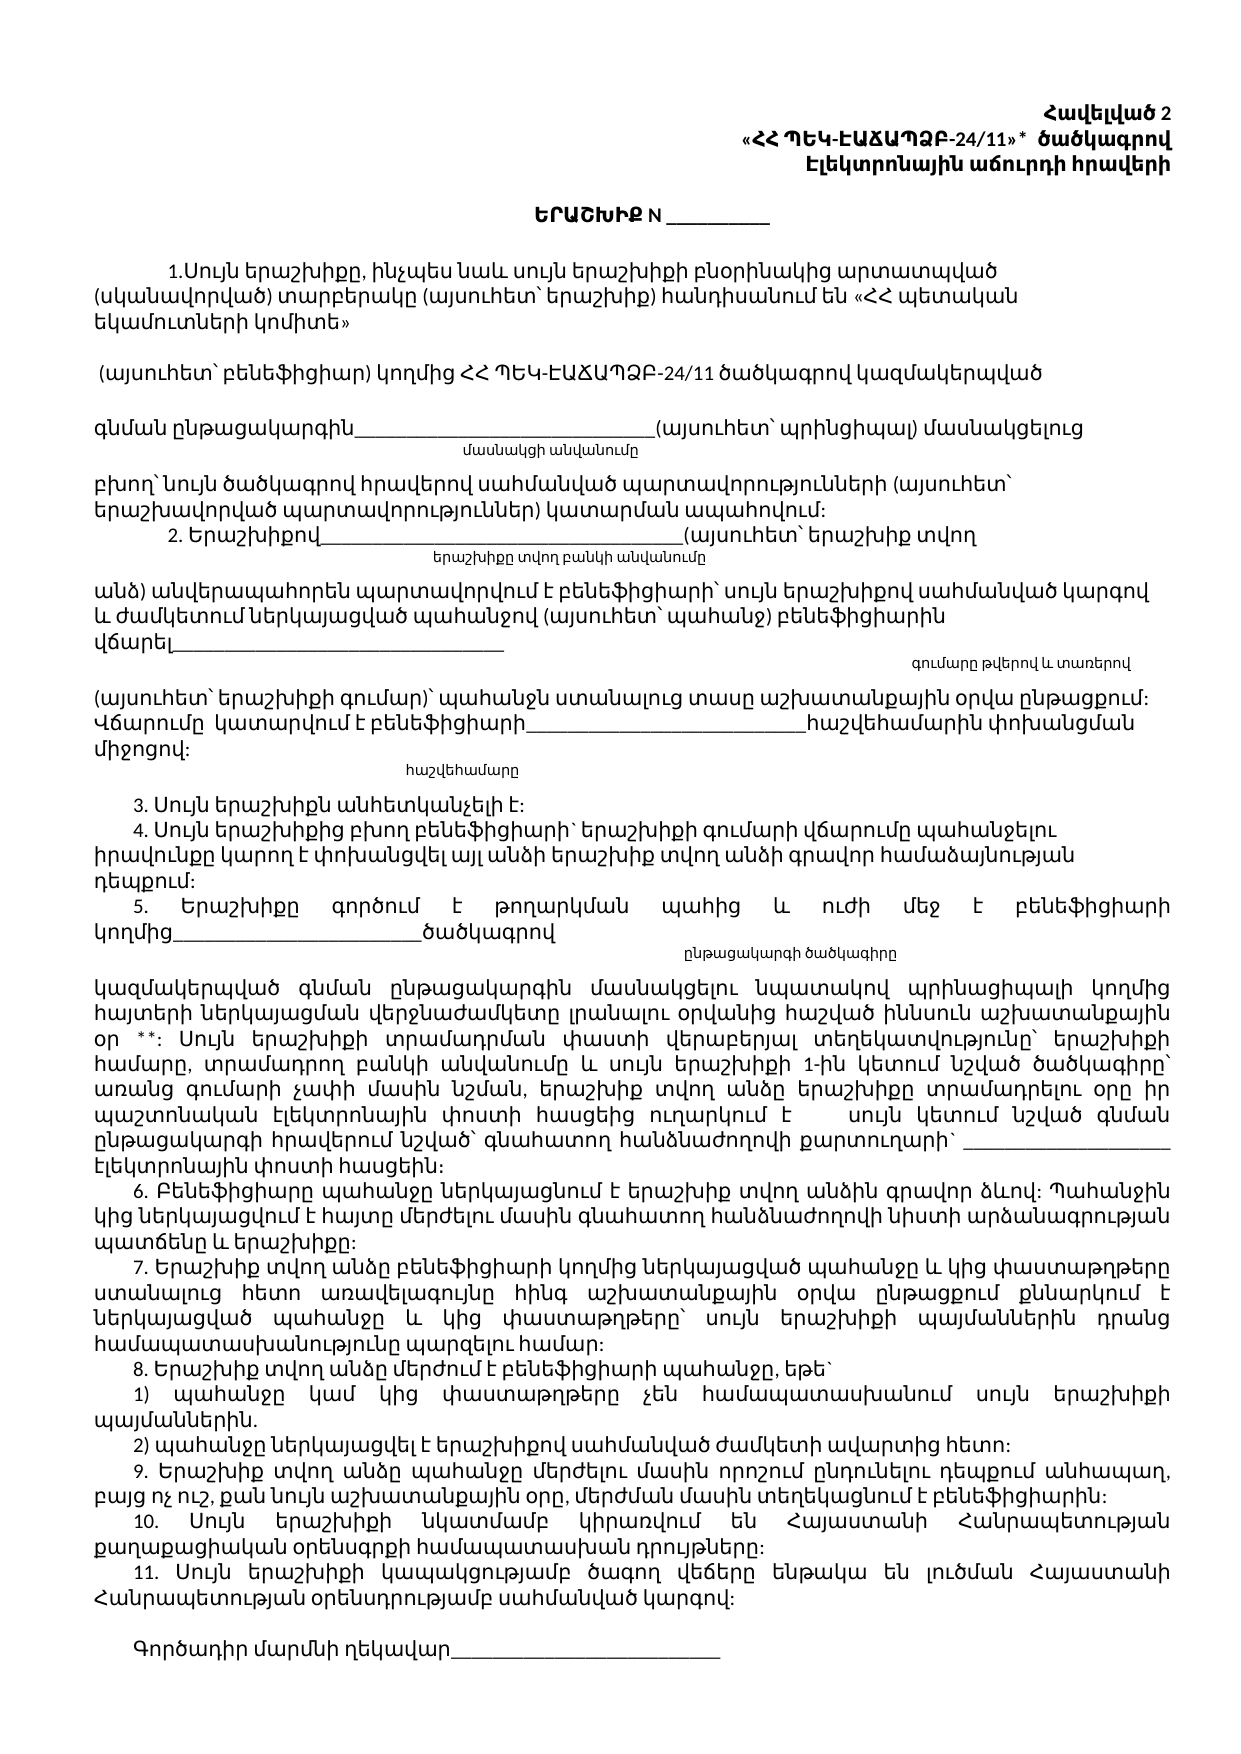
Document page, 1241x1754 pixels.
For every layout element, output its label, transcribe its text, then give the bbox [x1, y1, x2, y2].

text 2. Երաշխիքով___________________________________(այսուհետ՝ երաշխիք տվող [94, 522, 1171, 548]
text Էլեկտրոնային աճուրդի հրավերի [94, 151, 1171, 177]
text Հավելված 2 [94, 100, 1171, 126]
text 1) պահանջը կամ կից փաստաթղթերը չեն համապատասխանում սույն երաշխիքի պայմաններին. [94, 1382, 1171, 1432]
text երաշխիքը տվող բանկի անվանումը [94, 548, 1171, 578]
text 7. Երաշխիք տվող անձը բենեֆիցիարի կողմից ներկայացված պահանջը և կից փաստաթղթերը ստանալուց հետո առավելագույնը հինգ աշխատանքային օրվա ընթացքում քննարկում է ներկայացված պահանջը և կից փաստաթղթերը՝ սույն երաշխիքի պայմաններին դրանց համապատասխանությունը պարզելու համար: [94, 1254, 1171, 1356]
text 8. Երաշխիք տվող անձը մերժում է բենեֆիցիարի պահանջը, եթե` [94, 1356, 1171, 1382]
text անձ) անվերապահորեն պարտավորվում է բենեֆիցիարի՝ սույն երաշխիքով սահմանված կարգով և ժամկետում ներկայացված պահանջով (այսուհետ՝ պահանջ) բենեֆիցիարին վճարել________________________________ [94, 578, 1171, 654]
text 2) պահանջը ներկայացվել է երաշխիքով սահմանված ժամկետի ավարտից հետո: [94, 1432, 1171, 1458]
text (այսուհետ՝ երաշխիքի գումար)՝ պահանջն ստանալուց տասը աշխատանքային օրվա ընթացքում: Վճարումը կատարվում է բենեֆիցիարի___________________________հաշվեհամարին փոխանցման միջոցով: [94, 685, 1171, 761]
text գումարը թվերով և տառերով [831, 654, 1171, 685]
text ընթացակարգի ծածկագիրը [610, 944, 1171, 975]
text 5. Երաշխիքը գործում է թողարկման պահից և ուժի մեջ է բենեֆիցիարի կողմից________________________ծածկագրով [94, 893, 1171, 944]
text 10. Սույն երաշխիքի նկատմամբ կիրառվում են Հայաստանի Հանրապետության քաղաքացիական օրենսգրքի համապատասխան դրույթները: [94, 1509, 1171, 1559]
text 3. Սույն երաշխիքն անհետկանչելի է: [94, 792, 1171, 817]
text մասնակցի անվանումը [389, 441, 1171, 472]
text գնման ընթացակարգին_____________________________(այսուհետ՝ պրինցիպալ) մասնակցելուց [94, 416, 1171, 441]
text բխող՝ նույն ծածկագրով հրավերով սահմանված պարտավորությունների (այսուհետ՝ երաշխավորված պարտավորություններ) կատարման ապահովում: [94, 472, 1171, 522]
text 11. Սույն երաշխիքի կապակցությամբ ծագող վեճերը ենթակա են լուծման Հայաստանի Հանրապետության օրենսդրությամբ սահմանված կարգով: [94, 1559, 1171, 1610]
text 6. Բենեֆիցիարը պահանջը ներկայացնում է երաշխիք տվող անձին գրավոր ձևով: Պահանջին կից ներկայացվում է հայտը մերժելու մասին գնահատող հանձնաժողովի նիստի արձանագրության պատճենը և երաշխիքը: [94, 1178, 1171, 1254]
text 9. Երաշխիք տվող անձը պահանջը մերժելու մասին որոշում ընդունելու դեպքում անհապաղ, բայց ոչ ուշ, քան նույն աշխատանքային օրը, մերժման մասին տեղեկացնում է բենեֆիցիարին: [94, 1458, 1171, 1509]
text (այսուհետ՝ բենեֆիցիար) կողմից ՀՀ ՊԵԿ-ԷԱՃԱՊՁԲ-24/11 ծածկագրով կազմակերպված [94, 360, 1171, 416]
text 4. Սույն երաշխիքից բխող բենեֆիցիարի` երաշխիքի գումարի վճարումը պահանջելու իրավունքը կարող է փոխանցվել այլ անձի երաշխիք տվող անձի գրավոր համաձայնության դեպքում: [94, 817, 1171, 893]
text ԵՐԱՇԽԻՔ N __________ [94, 202, 1171, 227]
text «ՀՀ ՊԵԿ-ԷԱՃԱՊՁԲ-24/11»* ծածկագրով [94, 126, 1171, 151]
text 1.Սույն երաշխիքը, ինչպես նաև սույն երաշխիքի բնօրինակից արտատպված (սկանավորված) տարբերակը (այսուհետ՝ երաշխիք) հանդիսանում են «ՀՀ պետական եկամուտների կոմիտե» [94, 258, 1171, 334]
text կազմակերպված գնման ընթացակարգին մասնակցելու նպատակով պրինացիպալի կողմից հայտերի ներկայացման վերջնաժամկետը լրանալու օրվանից հաշված իննսուն աշխատանքային օր **: Սույն երաշխիքի տրամադրման փաստի վերաբերյալ տեղեկատվությունը՝ երաշխիքի համարը, տրամադրող բանկի անվանումը և սույն երաշխիքի 1-ին կետում նշված ծածկագիրը՝ առանց գումարի չափի մասին նշման, երաշխիք տվող անձը երաշխիքը տրամադրելու օրը իր պաշտոնական էլեկտրոնային փոստի հասցեից ուղարկում է սույն կետում նշված գնման ընթացակարգի հրավերում նշված՝ գնահատող հանձնաժողովի քարտուղարի` ____________________ էլեկտրոնային փոստի հասցեին։ [94, 975, 1171, 1178]
text հաշվեհամարը [94, 761, 1171, 792]
text Գործադիր մարմնի ղեկավար__________________________ [94, 1636, 1171, 1661]
